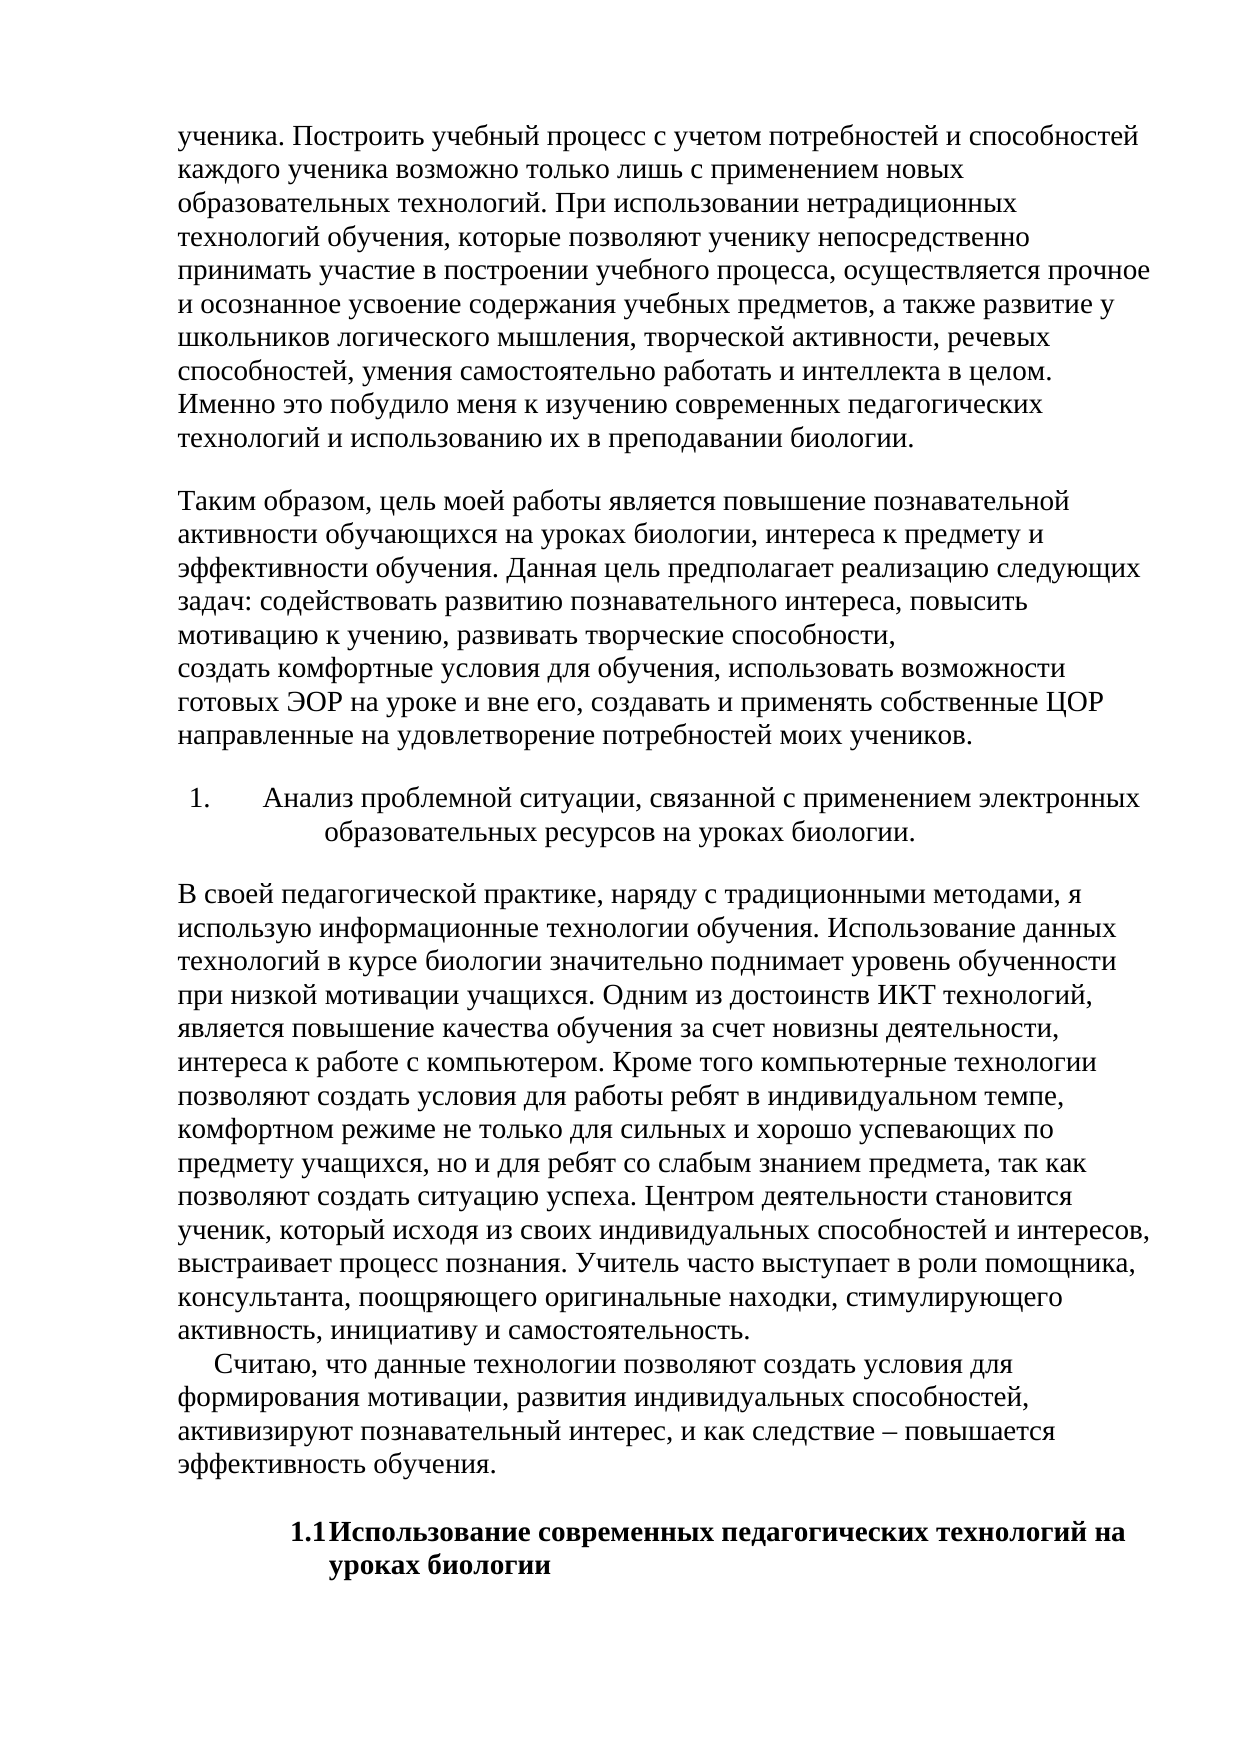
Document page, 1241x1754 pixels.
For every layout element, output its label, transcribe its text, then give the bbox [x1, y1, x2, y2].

list Анализ проблемной ситуации, связанной с применением электронных образовательных ресурсов на уроках биологии. [88, 780, 1152, 847]
text В своей педагогической практике, наряду с традиционными методами, я использую информационные технологии обучения. Использование данных технологий в курсе биологии значительно поднимает уровень обученности при низкой мотивации учащихся. Одним из достоинств ИКТ технологий, является повышение качества обучения за счет новизны деятельности, интереса к работе с компьютером. Кроме того компьютерные технологии позволяют создать условия для работы ребят в индивидуальном темпе, комфортном режиме не только для сильных и хорошо успевающих по предмету учащихся, но и для ребят со слабым знанием предмета, так как позволяют создать ситуацию успеха. Центром деятельности становится ученик, который исходя из своих индивидуальных способностей и интересов, выстраивает процесс познания. Учитель часто выступает в роли помощника, консультанта, поощряющего оригинальные находки, стимулирующего активность, инициативу и самостоятельность. Считаю, что данные технологии позволяют создать условия для формирования мотивации, развития индивидуальных способностей, активизируют познавательный интерес, и как следствие – повышается эффективность обучения. [177, 876, 1152, 1480]
subtitle Использование современных педагогических технологий на уроках биологии [290, 1514, 1152, 1581]
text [177, 118, 1152, 453]
text Таким образом, цель моей работы является повышение познавательной активности обучающихся на уроках биологии, интереса к предмету и эффективности обучения. Данная цель предполагает реализацию следующих задач: содействовать развитию познавательного интереса, повысить мотивацию к учению, развивать творческие способности, создать комфортные условия для обучения, использовать возможности готовых ЭОР на уроке и вне его, создавать и применять собственные ЦОР направленные на удовлетворение потребностей моих учеников. [177, 483, 1152, 751]
